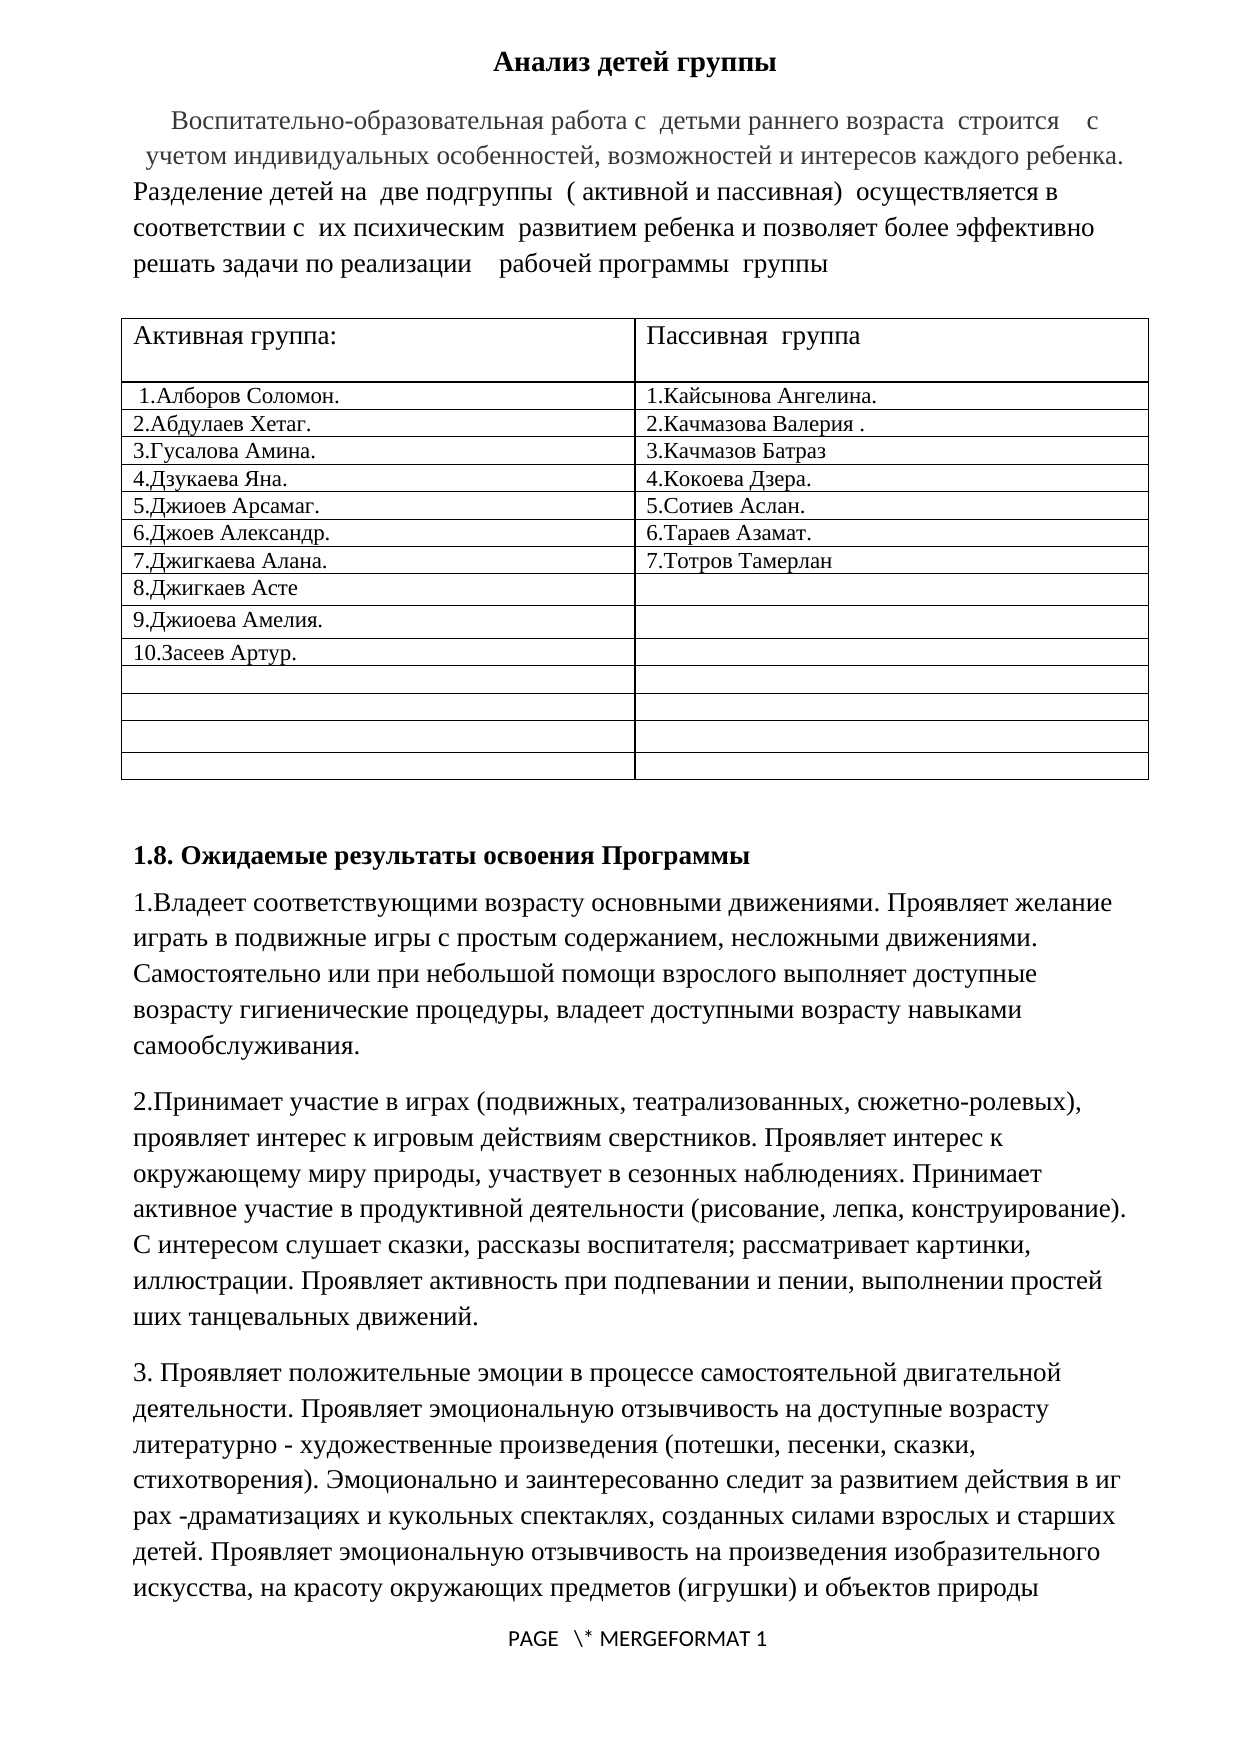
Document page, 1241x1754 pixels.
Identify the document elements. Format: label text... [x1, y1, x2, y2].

table_cell 1.Кайсынова Ангелина. [636, 383, 1148, 409]
table_cell 9.Джиоева Амелия. [122, 606, 634, 638]
table_cell [636, 606, 1148, 638]
table_cell [122, 721, 634, 752]
table_cell 10.Засеев Артур. [122, 639, 634, 665]
table_cell 4.Кокоева Дзера. [636, 465, 1148, 491]
table_cell [636, 721, 1148, 752]
table_cell 3.Гусалова Амина. [122, 437, 634, 464]
table_cell 5.Сотиев Аслан. [636, 492, 1148, 518]
table_cell [122, 694, 634, 720]
text 1.8. Ожидаемые результаты освоения Программы [133, 839, 1137, 870]
table_cell 3.Качмазов Батраз [636, 437, 1148, 464]
table_header Активная группа: [122, 319, 634, 381]
table_cell 7.Тотров Тамерлан [636, 547, 1148, 573]
text Воспитательно-образовательная работа с детьми раннего возраста строится с учетом индивидуальных особенностей, возможностей и интересов каждого ребенка. [133, 104, 1137, 171]
table_cell 2.Абдулаев Хетаг. [122, 410, 634, 436]
text 2.Принимает участие в играх (подвижных, театрализованных, сюжетно-ролевых), проявляет интерес к игровым действиям сверстников. Проявляет интерес к окружающему миру природы, участвует в сезон​ных наблюдениях. Принимает активное участие в продуктивной деятельности (рисование, лепка, конструирование). С интересом слушает сказки, рассказы воспитателя; рассматривает кар​тинки, иллюстрации. Проявляет активность при подпевании и пении, выполнении простей​ших танцевальных движений. [133, 1085, 1137, 1331]
table_cell [636, 753, 1148, 779]
text Анализ детей группы [133, 44, 1137, 78]
table_cell 6.Тараев Азамат. [636, 520, 1148, 546]
table_header Пассивная группа [636, 319, 1148, 381]
table_cell 1.Алборов Соломон. [122, 383, 634, 409]
table_cell 8.Джигкаев Асте [122, 574, 634, 605]
text 1.Владеет соответствующими возрасту основными движениями. Проявляет желание играть в подвижные игры с простым содержанием, несложными движениями. Самостоятельно или при небольшой помощи взрослого выполняет доступные возрасту гигиенические процедуры, владеет доступными возрасту навыками самообслуживания. [133, 886, 1137, 1060]
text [133, 1356, 1137, 1602]
table_cell [636, 574, 1148, 605]
table_cell [122, 753, 634, 779]
table_cell [636, 694, 1148, 720]
table_cell 7.Джигкаева Алана. [122, 547, 634, 573]
table_cell [636, 639, 1148, 665]
table_cell 6.Джоев Александр. [122, 520, 634, 546]
table_cell 4.Дзукаева Яна. [122, 465, 634, 491]
table_cell [636, 666, 1148, 692]
table_cell 5.Джиоев Арсамаг. [122, 492, 634, 518]
table_cell 2.Качмазова Валерия . [636, 410, 1148, 436]
text Разделение детей на две подгруппы ( активной и пассивная) осуществляется в соответствии с их психическим развитием ребенка и позволяет более эффективно решать задачи по реализации рабочей программы группы [133, 175, 1137, 278]
table_cell [122, 666, 634, 692]
